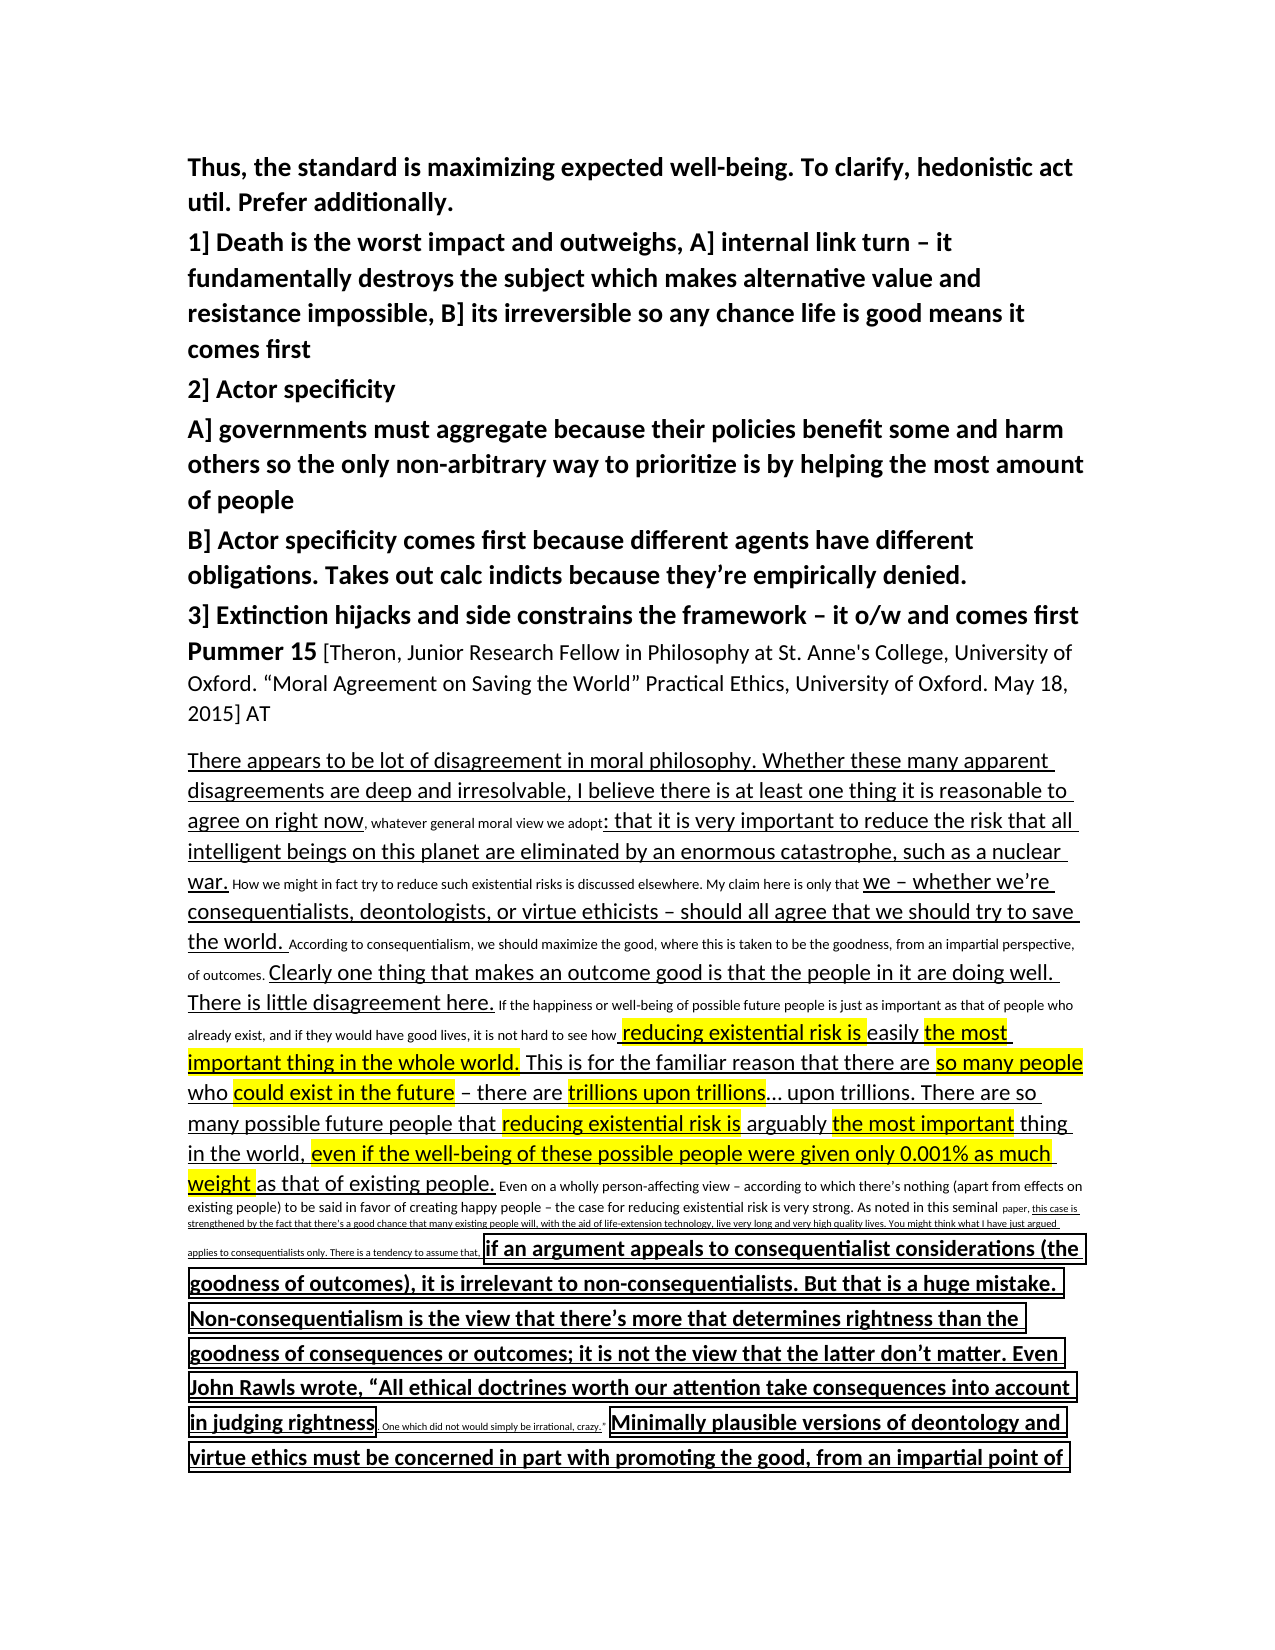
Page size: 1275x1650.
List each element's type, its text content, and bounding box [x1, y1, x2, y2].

text Pummer 15 [Theron, Junior Research Fellow in Philosophy at St. Anne's College, University of Oxford. “Moral Agreement on Saving the World” Practical Ethics, University of Oxford. May 18, 2015] AT [187, 634, 1087, 727]
subtitle 2] Actor specificity [187, 372, 1087, 405]
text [187, 1259, 1087, 1473]
subtitle B] Actor specificity comes first because different agents have different obligations. Takes out calc indicts because they’re empirically denied. [187, 523, 1087, 592]
subtitle Thus, the standard is maximizing expected well-being. To clarify, hedonistic act util. Prefer additionally. [187, 150, 1087, 219]
subtitle 1] Death is the worst impact and outweighs, A] internal link turn – it fundamentally destroys the subject which makes alternative value and resistance impossible, B] its irreversible so any chance life is good means it comes first [187, 225, 1087, 365]
subtitle A] governments must aggregate because their policies benefit some and harm others so the only non-arbitrary way to prioritize is by helping the most amount of people [187, 412, 1087, 516]
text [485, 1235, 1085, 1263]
subtitle 3] Extinction hijacks and side constrains the framework – it o/w and comes first [187, 598, 1087, 631]
